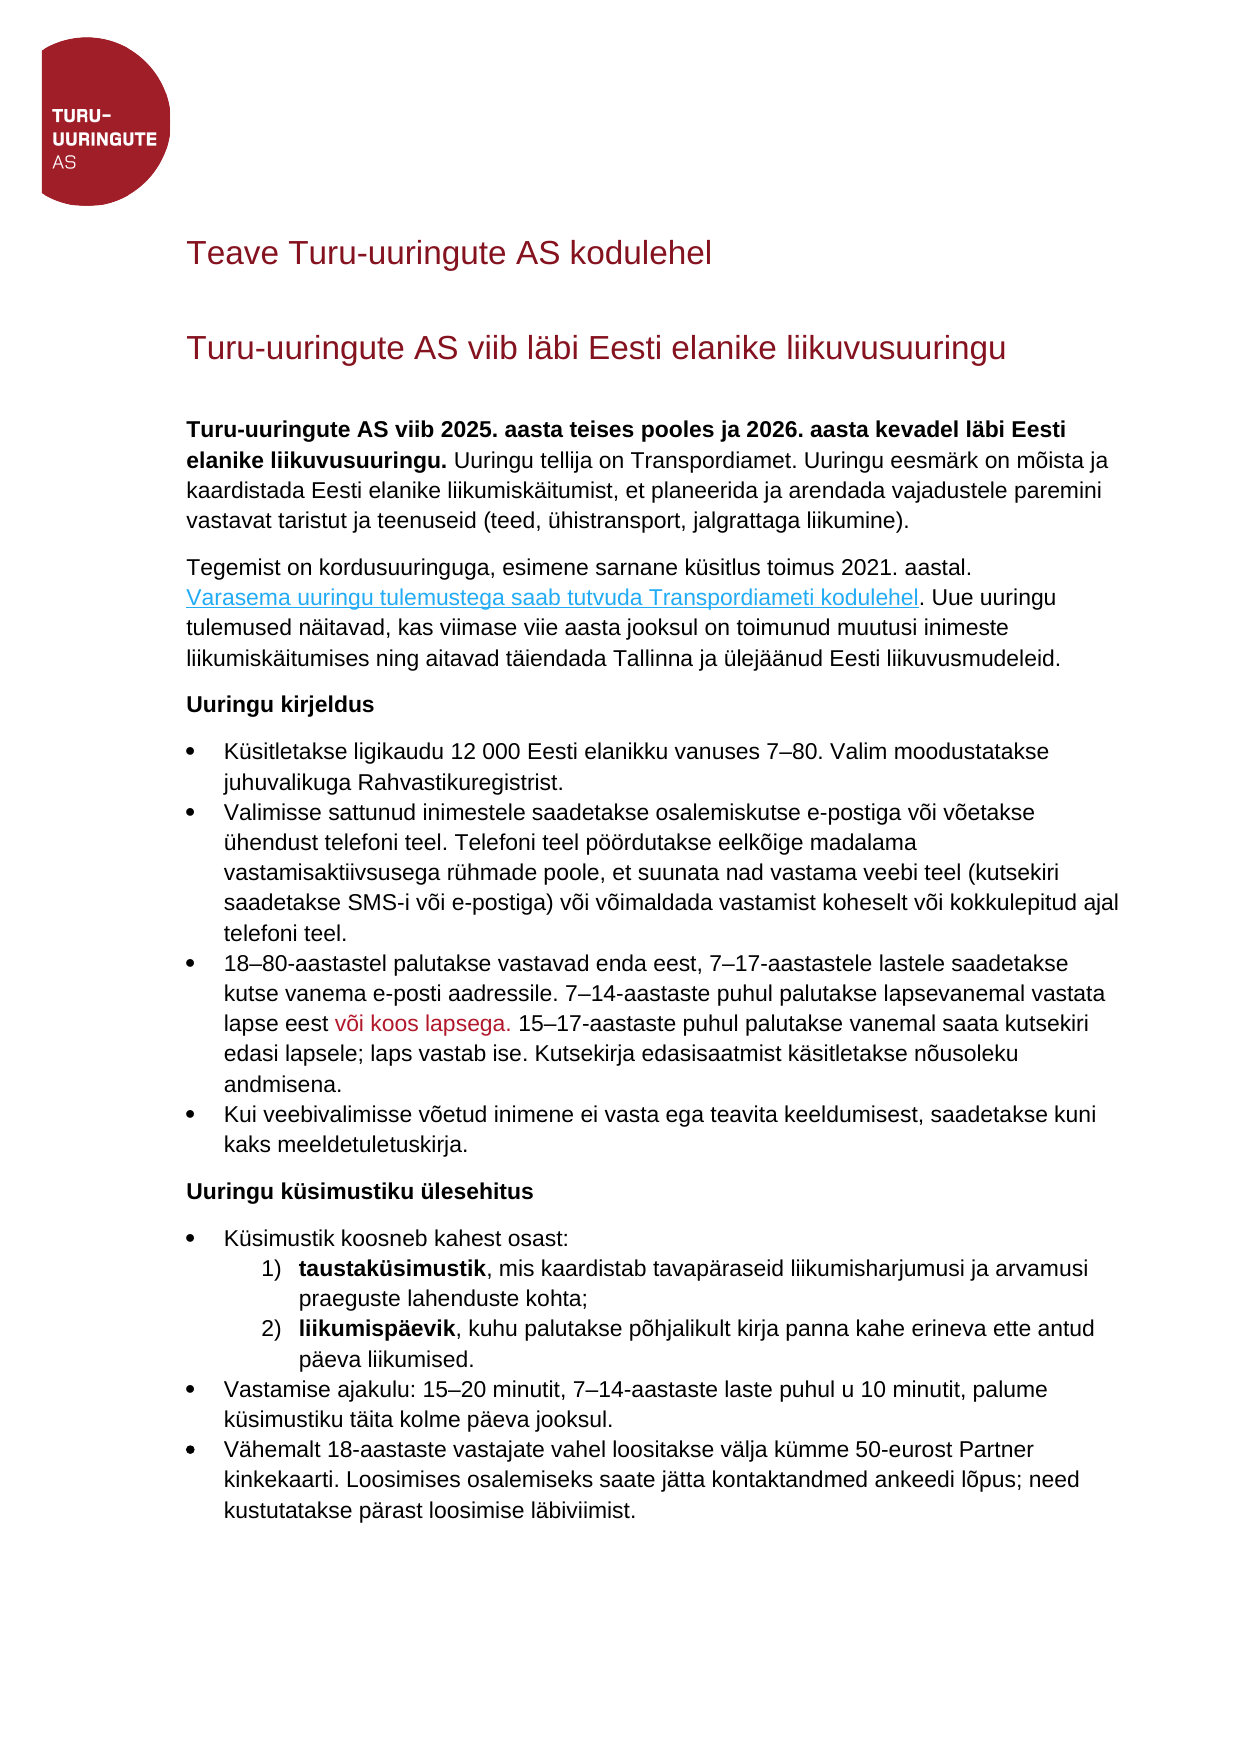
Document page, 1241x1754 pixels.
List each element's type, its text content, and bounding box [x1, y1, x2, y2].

list Küsitletakse ligikaudu 12 000 Eesti elanikku vanuses 7–80. Valim moodustatakse juhuvalikuga Rahvastikuregistrist. [186, 738, 1128, 795]
list 18–80-aastastel palutakse vastavad enda eest, 7–17-aastastele lastele saadetakse kutse vanema e-posti aadressile. 7–14-aastaste puhul palutakse lapsevanemal vastata lapse eest või koos lapsega. 15–17-aastaste puhul palutakse vanemal saata kutsekiri edasi lapsele; laps vastab ise. Kutsekirja edasisaatmist käsitletakse nõusoleku andmisena. [186, 950, 1128, 1097]
list Vähemalt 18-aastaste vastajate vahel loositakse välja kümme 50-eurost Partner kinkekaarti. Loosimises osalemiseks saate jätta kontaktandmed ankeedi lõpus; need kustutatakse pärast loosimise läbiviimist. [186, 1436, 1128, 1523]
list Valimisse sattunud inimestele saadetakse osalemiskutse e-postiga või võetakse ühendust telefoni teel. Telefoni teel pöördutakse eelkõige madalama vastamisaktiivsusega rühmade poole, et suunata nad vastama veebi teel (kutsekiri saadetakse SMS-i või e-postiga) või võimaldada vastamist koheselt või kokkulepitud ajal telefoni teel. [186, 799, 1128, 946]
picture [2, 37, 171, 206]
text Uuringu kirjeldus [186, 691, 1128, 718]
list Küsimustik koosneb kahest osast: [186, 1225, 1128, 1251]
list Vastamise ajakulu: 15–20 minutit, 7–14-aastaste laste puhul u 10 minutit, palume küsimustiku täita kolme päeva jooksul. [186, 1376, 1128, 1432]
subtitle Teave Turu-uuringute AS kodulehel [112, 137, 1128, 272]
text Uuringu küsimustiku ülesehitus [186, 1178, 1128, 1204]
list taustaküsimustik, mis kaardistab tavapäraseid liikumisharjumusi ja arvamusi praeguste lahenduste kohta; [261, 1255, 1128, 1312]
list liikumispäevik, kuhu palutakse põhjalikult kirja panna kahe erineva ette antud päeva liikumised. [261, 1315, 1128, 1372]
text Turu-uuringute AS viib 2025. aasta teises pooles ja 2026. aasta kevadel läbi Eesti elanike liikuvusuuringu. Uuringu tellija on Transpordiamet. Uuringu eesmärk on mõista ja kaardistada Eesti elanike liikumiskäitumist, et planeerida ja arendada vajadustele paremini vastavat taristut ja teenuseid (teed, ühistransport, jalgrattaga liikumine). [186, 416, 1128, 533]
text Tegemist on kordusuuringuga, esimene sarnane küsitlus toimus 2021. aastal. Varasema uuringu tulemustega saab tutvuda Transpordiameti kodulehel. Uue uuringu tulemused näitavad, kas viimase viie aasta jooksul on toimunud muutusi inimeste liikumiskäitumises ning aitavad täiendada Tallinna ja ülejäänud Eesti liikuvusmudeleid. [186, 554, 1128, 671]
list Kui veebivalimisse võetud inimene ei vasta ega teavita keeldumisest, saadetakse kuni kaks meeldetuletuskirja. [186, 1101, 1128, 1157]
subtitle Turu-uuringute AS viib läbi Eesti elanike liikuvusuuringu [112, 328, 1128, 367]
